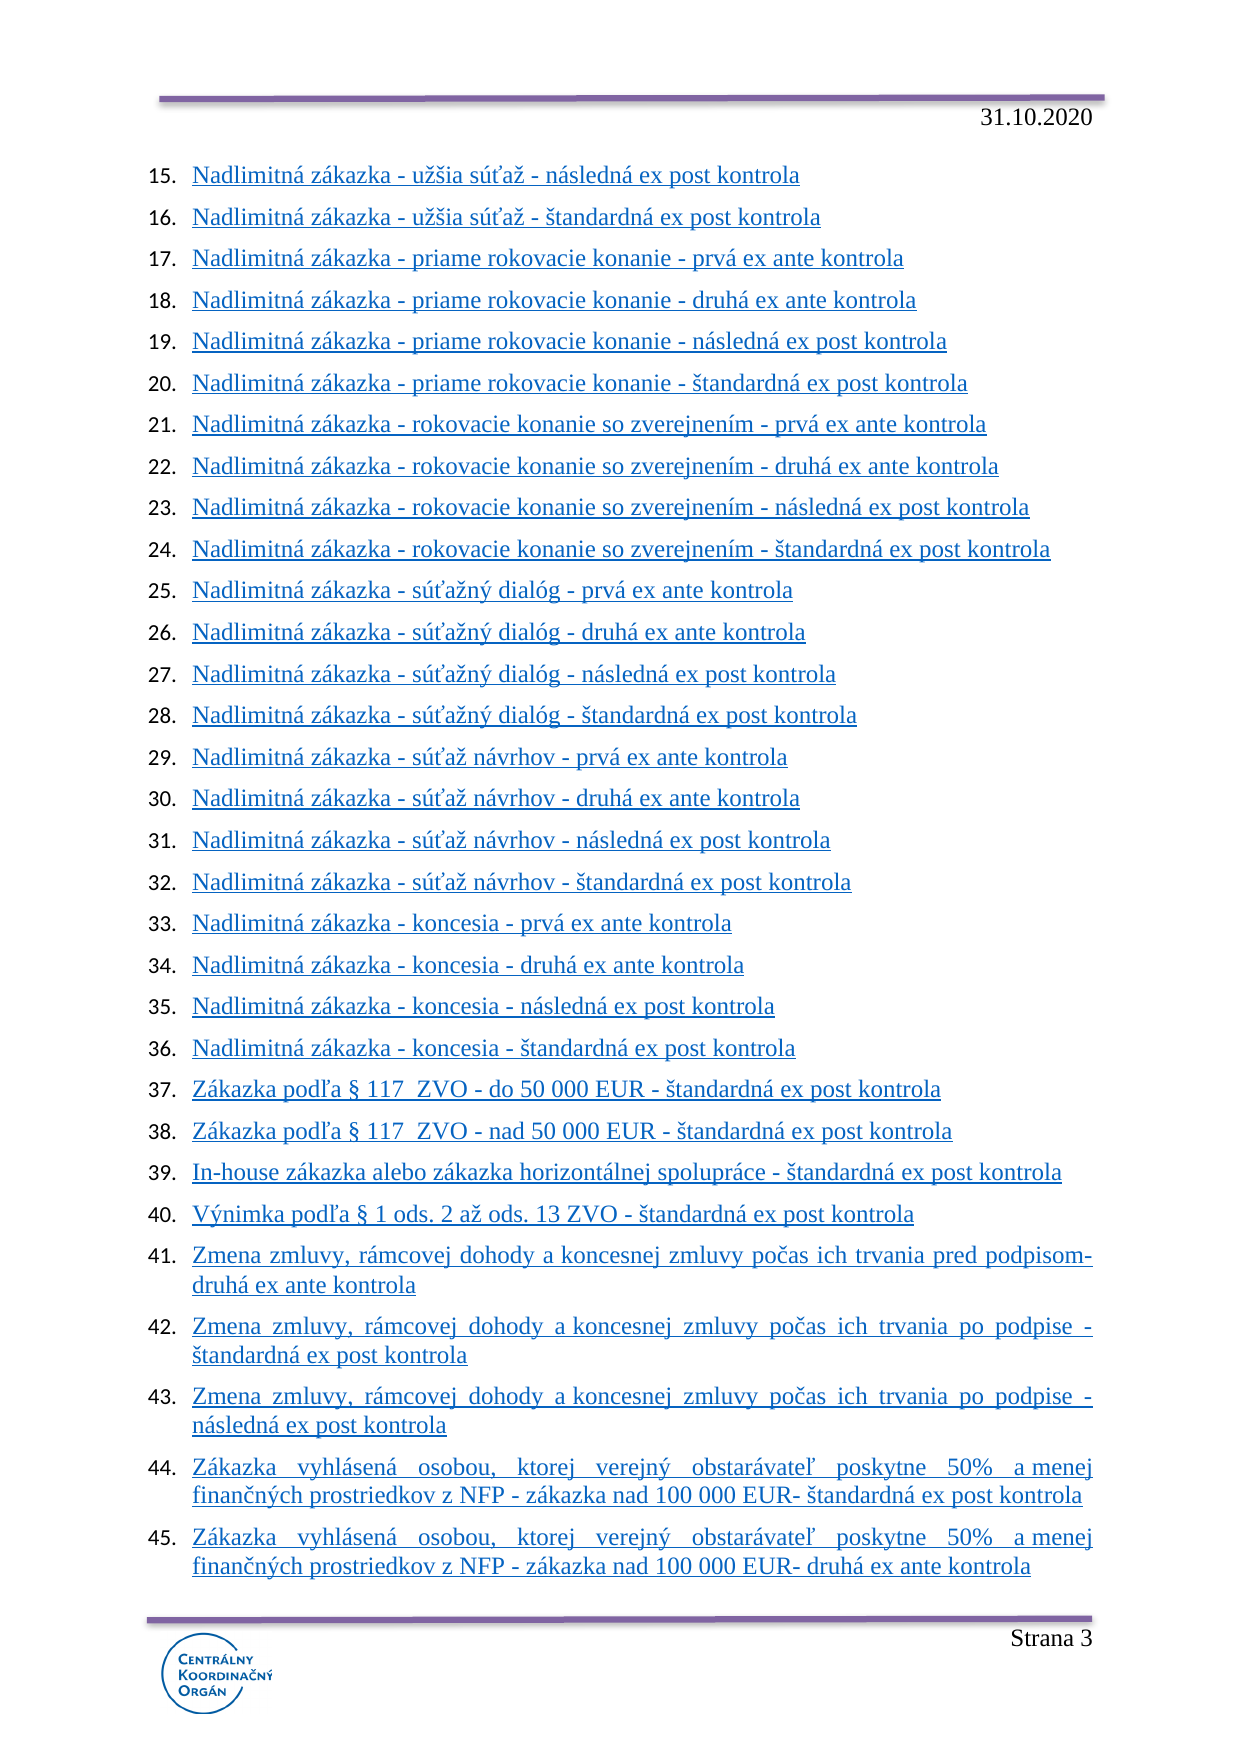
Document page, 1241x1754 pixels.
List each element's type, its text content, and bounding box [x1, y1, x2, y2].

list Nadlimitná zákazka - užšia súťaž - následná ex post kontrola [148, 160, 1093, 189]
list Nadlimitná zákazka - priame rokovacie konanie - prvá ex ante kontrola [148, 243, 1093, 272]
list Nadlimitná zákazka - súťažný dialóg - štandardná ex post kontrola [148, 700, 1093, 729]
list Nadlimitná zákazka - užšia súťaž - štandardná ex post kontrola [148, 202, 1093, 231]
list Nadlimitná zákazka - priame rokovacie konanie - následná ex post kontrola [148, 326, 1093, 355]
list Nadlimitná zákazka - rokovacie konanie so zverejnením - druhá ex ante kontrola [148, 451, 1093, 480]
list Nadlimitná zákazka - súťaž návrhov - druhá ex ante kontrola [148, 783, 1093, 812]
picture [159, 1631, 272, 1713]
list Nadlimitná zákazka - súťaž návrhov - následná ex post kontrola [148, 825, 1093, 854]
list Nadlimitná zákazka - priame rokovacie konanie - druhá ex ante kontrola [148, 285, 1093, 314]
list Výnimka podľa § 1 ods. 2 až ods. 13 ZVO - štandardná ex post kontrola [148, 1199, 1093, 1228]
list Nadlimitná zákazka - priame rokovacie konanie - štandardná ex post kontrola [148, 368, 1093, 397]
list Nadlimitná zákazka - koncesia - následná ex post kontrola [148, 991, 1093, 1020]
list Nadlimitná zákazka - rokovacie konanie so zverejnením - prvá ex ante kontrola [148, 409, 1093, 438]
list Nadlimitná zákazka - koncesia - štandardná ex post kontrola [148, 1033, 1093, 1062]
list Nadlimitná zákazka - súťaž návrhov - štandardná ex post kontrola [148, 867, 1093, 896]
list Zákazka podľa § 117 ZVO - nad 50 000 EUR - štandardná ex post kontrola [148, 1116, 1093, 1145]
list Zmena zmluvy, rámcovej dohody a koncesnej zmluvy počas ich trvania po podpise - následná ex post kontrola [148, 1381, 1093, 1439]
list Nadlimitná zákazka - súťažný dialóg - druhá ex ante kontrola [148, 617, 1093, 646]
list Zmena zmluvy, rámcovej dohody a koncesnej zmluvy počas ich trvania po podpise - štandardná ex post kontrola [148, 1311, 1093, 1369]
list Zákazka podľa § 117 ZVO - do 50 000 EUR - štandardná ex post kontrola [148, 1074, 1093, 1103]
list Zákazka vyhlásená osobou, ktorej verejný obstarávateľ poskytne 50% a menej finančných prostriedkov z NFP - zákazka nad 100 000 EUR- štandardná ex post kontrola [148, 1452, 1093, 1509]
list Nadlimitná zákazka - súťažný dialóg - následná ex post kontrola [148, 659, 1093, 688]
list Nadlimitná zákazka - rokovacie konanie so zverejnením - následná ex post kontrola [148, 492, 1093, 522]
list Zákazka vyhlásená osobou, ktorej verejný obstarávateľ poskytne 50% a menej finančných prostriedkov z NFP - zákazka nad 100 000 EUR- druhá ex ante kontrola [148, 1522, 1093, 1580]
list Nadlimitná zákazka - koncesia - druhá ex ante kontrola [148, 950, 1093, 979]
list Nadlimitná zákazka - koncesia - prvá ex ante kontrola [148, 908, 1093, 937]
list Zmena zmluvy, rámcovej dohody a koncesnej zmluvy počas ich trvania pred podpisom- druhá ex ante kontrola [148, 1241, 1093, 1298]
list In-house zákazka alebo zákazka horizontálnej spolupráce - štandardná ex post kontrola [148, 1157, 1093, 1187]
list Nadlimitná zákazka - súťažný dialóg - prvá ex ante kontrola [148, 576, 1093, 605]
list Nadlimitná zákazka - súťaž návrhov - prvá ex ante kontrola [148, 742, 1093, 771]
list Nadlimitná zákazka - rokovacie konanie so zverejnením - štandardná ex post kontrola [148, 534, 1093, 563]
